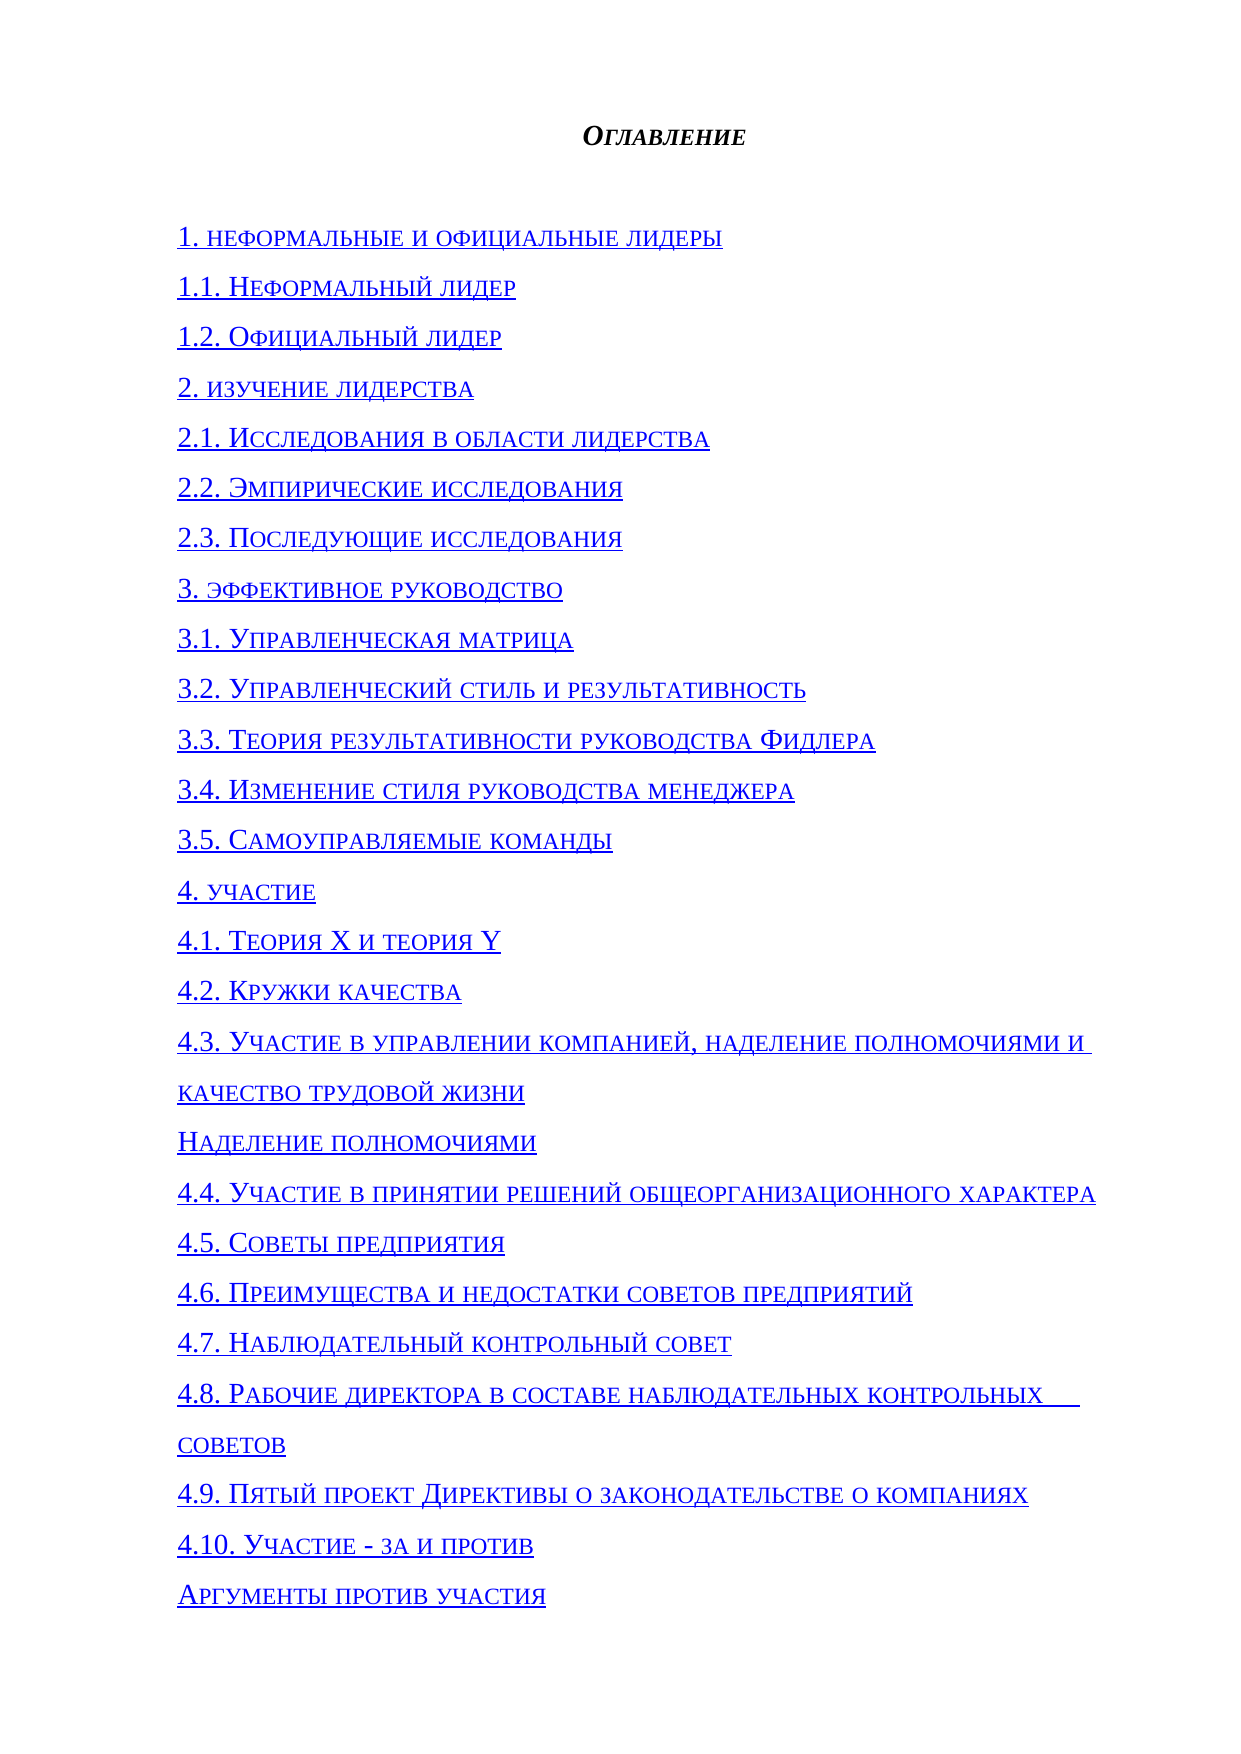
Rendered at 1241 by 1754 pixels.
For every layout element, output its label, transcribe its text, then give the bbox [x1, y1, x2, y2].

text 4.1. Теория Х и теория Y 19 [177, 923, 1152, 957]
text 1. неформальные и официальные лидеры 2 [177, 219, 1152, 252]
text 3.5. Самоуправляемые команды 17 [177, 822, 1152, 856]
text 4.4. Участие в принятии решений общеорганизационного характера 25 [177, 1175, 1152, 1208]
text 3.3. Теория результативности руководства Фидлера 14 [177, 722, 1152, 755]
text 4. участие 19 [177, 873, 1152, 906]
text 4.7. Наблюдательный контрольный совет 29 [177, 1326, 1152, 1359]
text 4.3. Участие в управлении компанией, наделение полномочиями и качество трудовой жизни 22 [177, 1024, 1152, 1108]
text 1.2. Официальный лидер 3 [177, 319, 1152, 353]
subtitle Оглавление [177, 118, 1152, 152]
text 2. изучение лидерства 5 [177, 370, 1152, 403]
text 4.9. Пятый проект Директивы о законодательстве о компаниях 32 [177, 1477, 1152, 1510]
text 4.10. Участие - за и против 33 [177, 1527, 1152, 1560]
text 3.1. Управленческая матрица 11 [177, 621, 1152, 655]
text 4.2. Кружки качества 20 [177, 973, 1152, 1007]
text 2.3. Последующие исследования 8 [177, 521, 1152, 554]
text Наделение полномочиями 23 [177, 1124, 1152, 1158]
text 2.1. Исследования в области лидерства 5 [177, 420, 1152, 453]
text 4.5. Советы предприятия 26 [177, 1225, 1152, 1258]
text 2.2. Эмпирические исследования 6 [177, 470, 1152, 504]
text Аргументы против участия 34 [177, 1577, 1152, 1611]
text 3.2. Управленческий стиль и результативность 12 [177, 672, 1152, 705]
text 3. эффективное руководство 11 [177, 571, 1152, 604]
text 1.1. Неформальный лидер 2 [177, 269, 1152, 303]
text 4.8. Рабочие директора в составе наблюдательных контрольных советов 30 [177, 1376, 1152, 1460]
text 4.6. Преимущества и недостатки советов предприятий 27 [177, 1275, 1152, 1309]
text 3.4. Изменение стиля руководства менеджера 17 [177, 772, 1152, 806]
